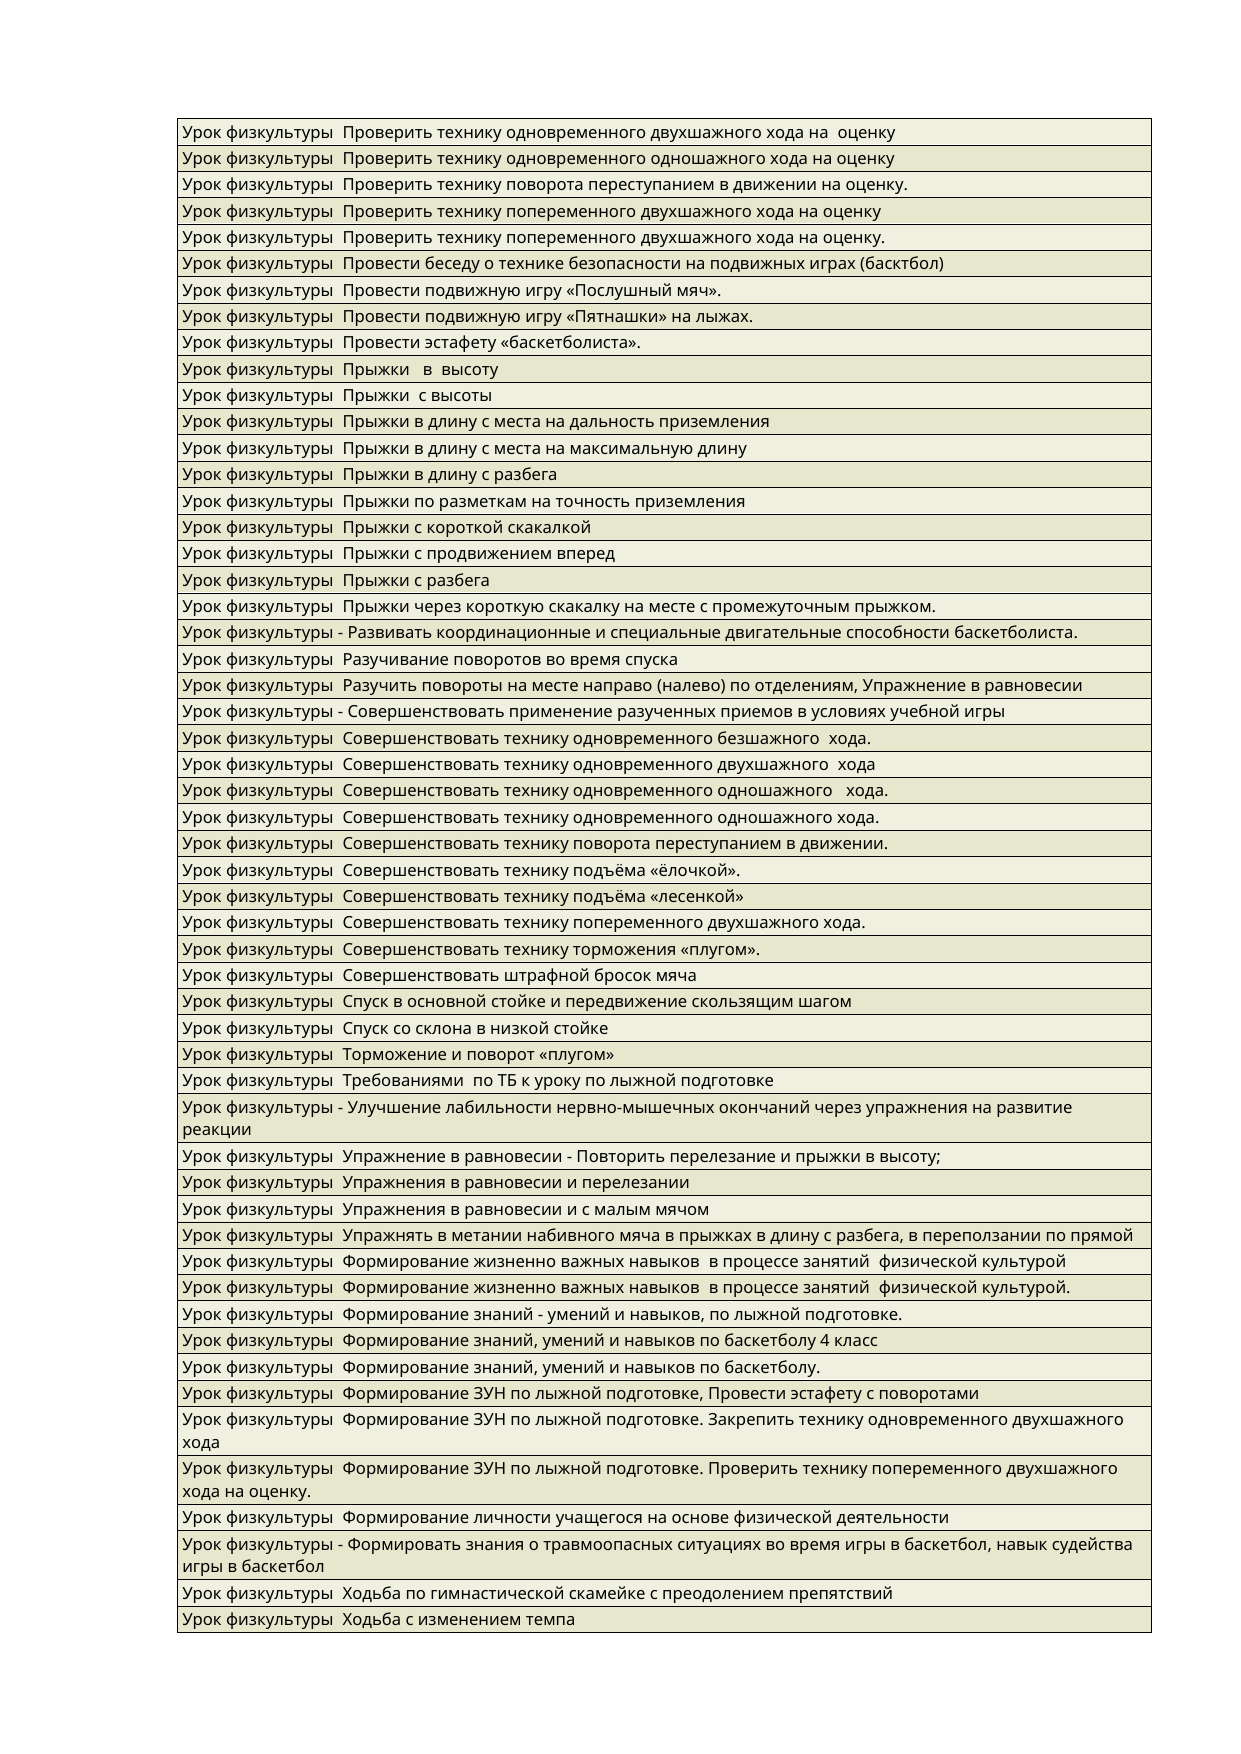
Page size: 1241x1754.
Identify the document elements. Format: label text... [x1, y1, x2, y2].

table_cell Урок физкультуры Провести эстафету «баскетболиста». [178, 330, 1151, 355]
table_cell Урок физкультуры Совершенствовать технику попеременного двухшажного хода. [178, 910, 1151, 935]
table_cell Урок физкультуры Провести подвижную игру «Пятнашки» на лыжах. [178, 304, 1151, 329]
table_cell Урок физкультуры Формирование жизненно важных навыков в процессе занятий физической культурой. [178, 1275, 1151, 1300]
table_cell Урок физкультуры Провести беседу о технике безопасности на подвижных играх (басктбол) [178, 251, 1151, 276]
table_cell Урок физкультуры Прыжки в длину с места на дальность приземления [178, 409, 1151, 434]
table_cell Урок физкультуры Ходьба с изменением темпа [178, 1607, 1151, 1632]
table_cell Урок физкультуры Проверить технику одновременного одношажного хода на оценку [178, 146, 1151, 171]
table_cell Урок физкультуры Формирование знаний, умений и навыков по баскетболу. [178, 1354, 1151, 1379]
table_cell Урок физкультуры Совершенствовать технику подъёма «лесенкой» [178, 884, 1151, 909]
table_cell Урок физкультуры Прыжки в длину с разбега [178, 462, 1151, 487]
table_cell Урок физкультуры Совершенствовать штрафной бросок мяча [178, 963, 1151, 988]
table_cell Урок физкультуры Формирование ЗУН по лыжной подготовке. Закрепить технику одновременного двухшажного хода [178, 1407, 1151, 1455]
table_cell Урок физкультуры Прыжки с продвижением вперед [178, 541, 1151, 566]
table_cell Урок физкультуры Проверить технику поворота переступанием в движении на оценку. [178, 172, 1151, 197]
table_cell Урок физкультуры Совершенствовать технику подъёма «ёлочкой». [178, 857, 1151, 882]
table_cell Урок физкультуры Формирование жизненно важных навыков в процессе занятий физической культурой [178, 1249, 1151, 1274]
table_cell Урок физкультуры Прыжки в высоту [178, 356, 1151, 382]
table_cell Урок физкультуры Упражнять в метании набивного мяча в прыжках в длину с разбега, в переползании по прямой [178, 1223, 1151, 1248]
table_cell Урок физкультуры Прыжки с короткой скакалкой [178, 515, 1151, 540]
table_cell Урок физкультуры Формирование ЗУН по лыжной подготовке. Проверить технику попеременного двухшажного хода на оценку. [178, 1456, 1151, 1504]
table_cell Урок физкультуры Совершенствовать технику одновременного безшажного хода. [178, 725, 1151, 751]
table_cell Урок физкультуры Прыжки с разбега [178, 567, 1151, 592]
table_cell Урок физкультуры Требованиями по ТБ к уроку по лыжной подготовке [178, 1068, 1151, 1093]
table_cell Урок физкультуры Ходьба по гимнастической скамейке с преодолением препятствий [178, 1580, 1151, 1606]
table_cell Урок физкультуры Спуск со склона в низкой стойке [178, 1015, 1151, 1041]
table_cell Урок физкультуры Проверить технику попеременного двухшажного хода на оценку. [178, 225, 1151, 250]
table_cell Урок физкультуры Разучить повороты на месте направо (налево) по отделениям, Упражнение в равновесии [178, 673, 1151, 698]
table_cell Урок физкультуры Совершенствовать технику одновременного одношажного хода. [178, 778, 1151, 803]
table_cell Урок физкультуры Прыжки через короткую скакалку на месте с промежуточным прыжком. [178, 594, 1151, 619]
table_cell Урок физкультуры Провести подвижную игру «Послушный мяч». [178, 277, 1151, 303]
table_cell Урок физкультуры Совершенствовать технику одновременного одношажного хода. [178, 804, 1151, 830]
table_cell Урок физкультуры Проверить технику одновременного двухшажного хода на оценку [178, 119, 1151, 144]
table_cell Урок физкультуры - Развивать координационные и специальные двигательные способности баскетболиста. [178, 620, 1151, 645]
table_cell Урок физкультуры Совершенствовать технику одновременного двухшажного хода [178, 752, 1151, 777]
table_cell Урок физкультуры Упражнение в равновесии - Повторить перелезание и прыжки в высоту; [178, 1143, 1151, 1169]
table_cell Урок физкультуры Прыжки по разметкам на точность приземления [178, 488, 1151, 513]
table_cell Урок физкультуры Прыжки с высоты [178, 383, 1151, 408]
table_cell Урок физкультуры - Совершенствовать применение разученных приемов в условиях учебной игры [178, 699, 1151, 724]
table_cell Урок физкультуры - Улучшение лабильности нервно-мышечных окончаний через упражнения на развитие реакции [178, 1094, 1151, 1142]
table_cell Урок физкультуры Прыжки в длину с места на максимальную длину [178, 435, 1151, 461]
table_cell Урок физкультуры Упражнения в равновесии и перелезании [178, 1170, 1151, 1195]
table_cell Урок физкультуры Спуск в основной стойке и передвижение скользящим шагом [178, 989, 1151, 1014]
table_cell Урок физкультуры - Формировать знания о травмоопасных ситуациях во время игры в баскетбол, навык судейства игры в баскетбол [178, 1531, 1151, 1579]
table_cell Урок физкультуры Формирование знаний - умений и навыков, по лыжной подготовке. [178, 1301, 1151, 1327]
table_cell Урок физкультуры Формирование знаний, умений и навыков по баскетболу 4 класс [178, 1328, 1151, 1353]
table_cell Урок физкультуры Совершенствовать технику поворота переступанием в движении. [178, 831, 1151, 856]
table_cell Урок физкультуры Формирование ЗУН по лыжной подготовке, Провести эстафету с поворотами [178, 1381, 1151, 1406]
table_cell Урок физкультуры Упражнения в равновесии и с малым мячом [178, 1196, 1151, 1221]
table_cell Урок физкультуры Разучивание поворотов во время спуска [178, 646, 1151, 672]
table_cell Урок физкультуры Проверить технику попеременного двухшажного хода на оценку [178, 198, 1151, 223]
table_cell Урок физкультуры Совершенствовать технику торможения «плугом». [178, 936, 1151, 961]
table_cell Урок физкультуры Формирование личности учащегося на основе физической деятельности [178, 1505, 1151, 1530]
table_cell Урок физкультуры Торможение и поворот «плугом» [178, 1042, 1151, 1067]
